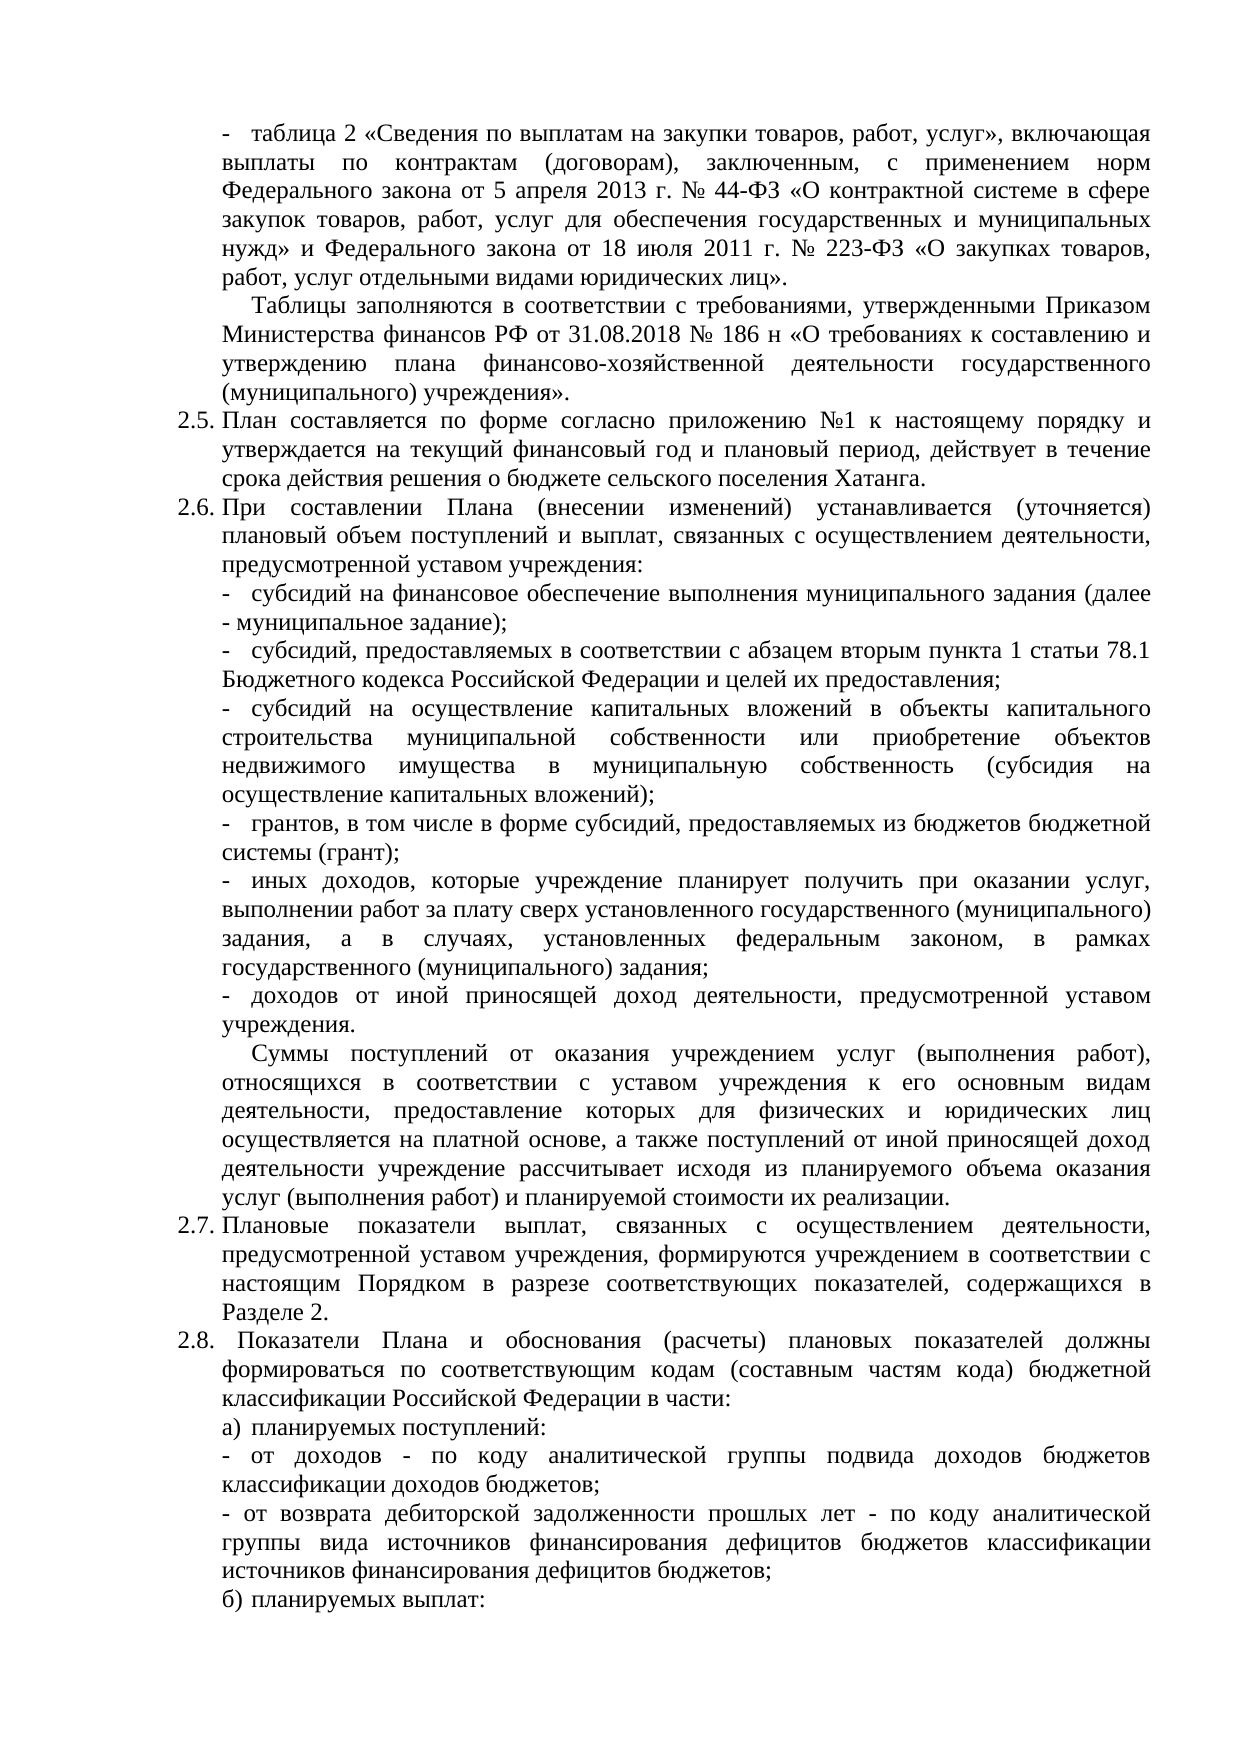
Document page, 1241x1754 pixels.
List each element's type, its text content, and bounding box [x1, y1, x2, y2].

text - грантов, в том числе в форме субсидий, предоставляемых из бюджетов бюджетной системы (грант); [222, 808, 1152, 866]
text 2.8. Показатели Плана и обоснования (расчеты) плановых показателей должны формироваться по соответствующим кодам (составным частям кода) бюджетной классификации Российской Федерации в части: [177, 1326, 1152, 1412]
text Таблицы заполняются в соответствии с требованиями, утвержденными Приказом Министерства финансов РФ от 31.08.2018 № 186 н «О требованиях к составлению и утверждению плана финансово-хозяйственной деятельности государственного (муниципального) учреждения». [222, 291, 1152, 406]
text - таблица 2 «Сведения по выплатам на закупки товаров, работ, услуг», включающая выплаты по контрактам (договорам), заключенным, с применением норм Федерального закона от 5 апреля 2013 г. № 44-ФЗ «О контрактной системе в сфере закупок товаров, работ, услуг для обеспечения государственных и муниципальных нужд» и Федерального закона от 18 июля 2011 г. № 223-ФЗ «О закупках товаров, работ, услуг отдельными видами юридических лиц». [222, 118, 1152, 291]
text б) планируемых выплат: [222, 1584, 1152, 1613]
text 2.6. При составлении Плана (внесении изменений) устанавливается (уточняется) плановый объем поступлений и выплат, связанных с осуществлением деятельности, предусмотренной уставом учреждения: [177, 492, 1152, 578]
text - от возврата дебиторской задолженности прошлых лет - по коду аналитической группы вида источников финансирования дефицитов бюджетов классификации источников финансирования дефицитов бюджетов; [222, 1498, 1152, 1584]
text 2.7. Плановые показатели выплат, связанных с осуществлением деятельности, предусмотренной уставом учреждения, формируются учреждением в соответствии с настоящим Порядком в разрезе соответствующих показателей, содержащихся в Разделе 2. [177, 1211, 1152, 1326]
text 2.5. План составляется по форме согласно приложению №1 к настоящему порядку и утверждается на текущий финансовый год и плановый период, действует в течение срока действия решения о бюджете сельского поселения Хатанга. [177, 406, 1152, 492]
text а) планируемых поступлений: [222, 1412, 1152, 1441]
text - доходов от иной приносящей доход деятельности, предусмотренной уставом учреждения. [222, 981, 1152, 1038]
text Суммы поступлений от оказания учреждением услуг (выполнения работ), относящихся в соответствии с уставом учреждения к его основным видам деятельности, предоставление которых для физических и юридических лиц осуществляется на платной основе, а также поступлений от иной приносящей доход деятельности учреждение рассчитывает исходя из планируемого объема оказания услуг (выполнения работ) и планируемой стоимости их реализации. [222, 1038, 1152, 1211]
text - субсидий, предоставляемых в соответствии с абзацем вторым пункта 1 статьи 78.1 Бюджетного кодекса Российской Федерации и целей их предоставления; [222, 636, 1152, 693]
text - иных доходов, которые учреждение планирует получить при оказании услуг, выполнении работ за плату сверх установленного государственного (муниципального) задания, а в случаях, установленных федеральным законом, в рамках государственного (муниципального) задания; [222, 866, 1152, 981]
text - субсидий на осуществление капитальных вложений в объекты капитального строительства муниципальной собственности или приобретение объектов недвижимого имущества в муниципальную собственность (субсидия на осуществление капитальных вложений); [222, 693, 1152, 808]
text - субсидий на финансовое обеспечение выполнения муниципального задания (далее - муниципальное задание); [222, 578, 1152, 636]
text - от доходов - по коду аналитической группы подвида доходов бюджетов классификации доходов бюджетов; [222, 1441, 1152, 1498]
